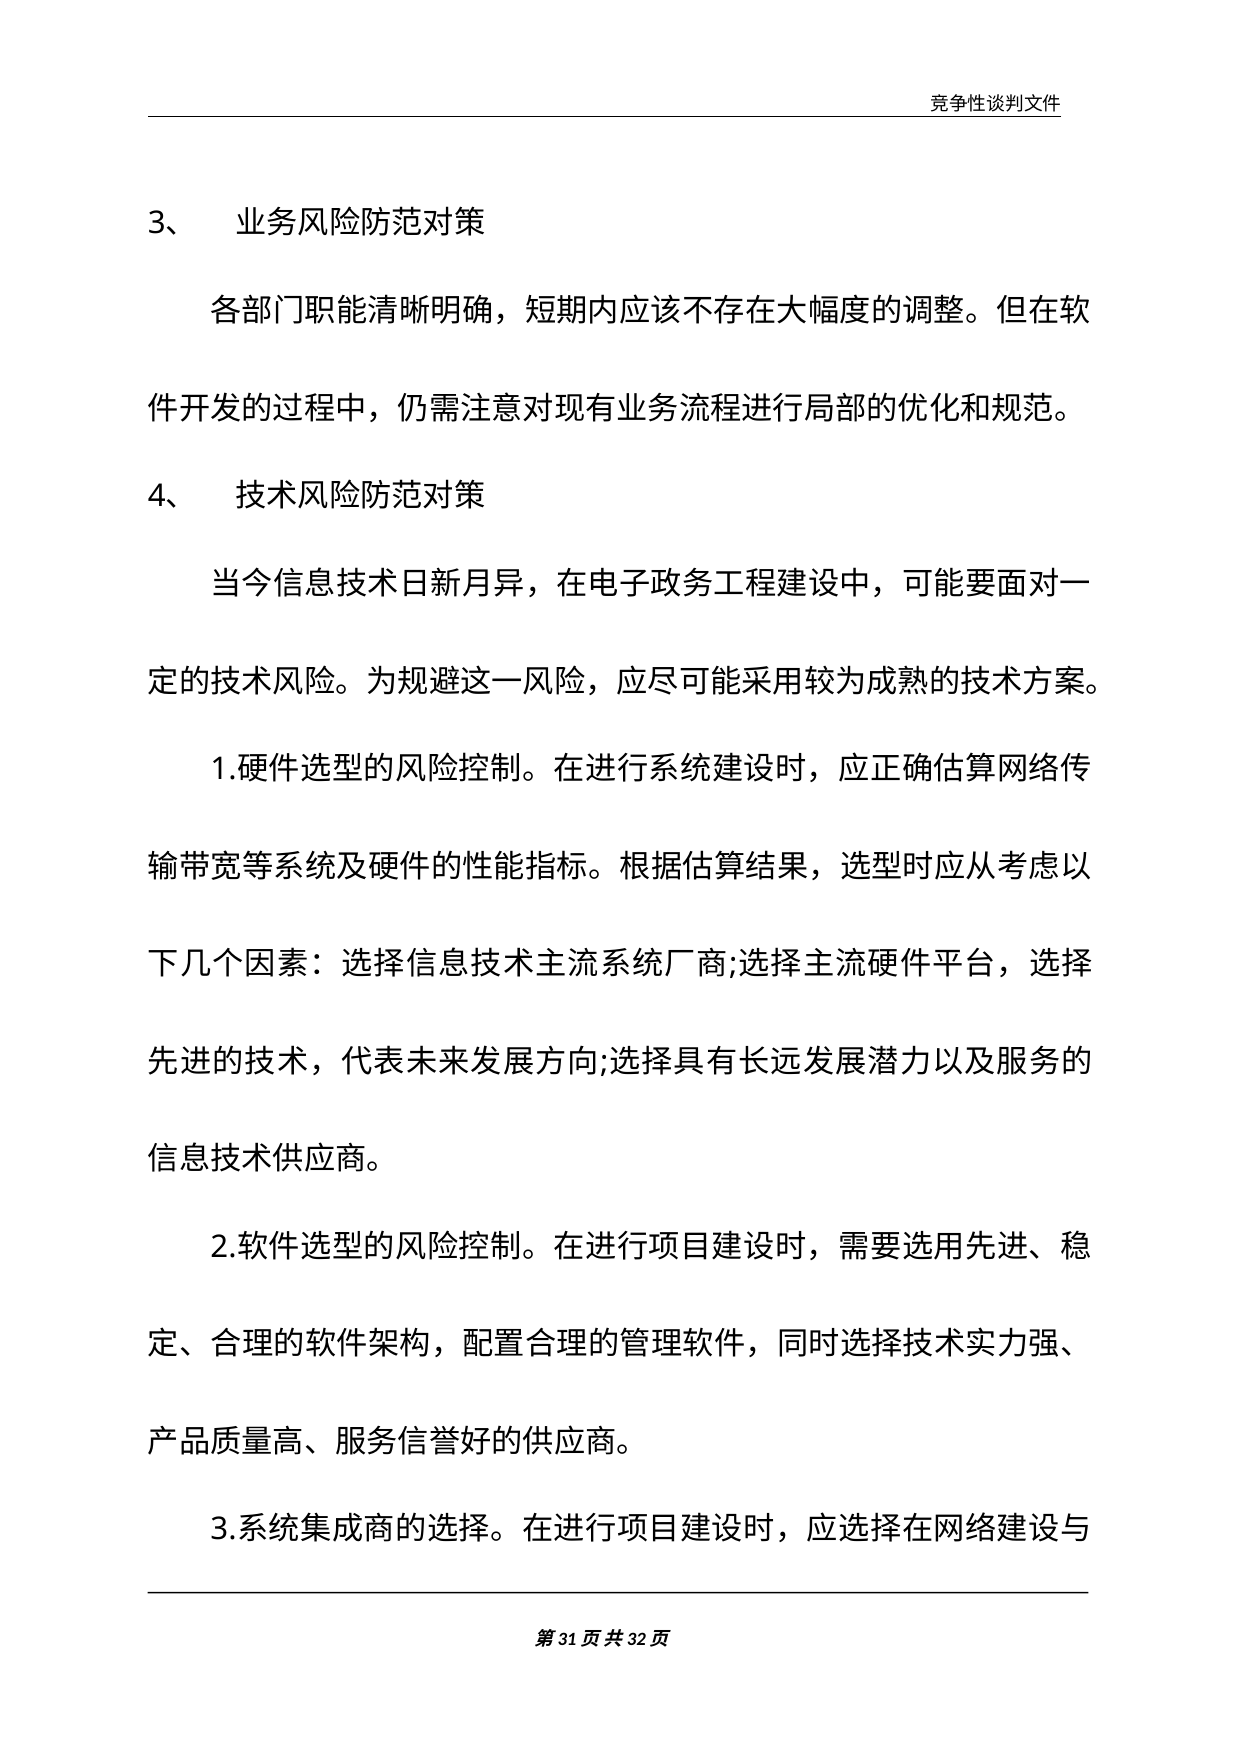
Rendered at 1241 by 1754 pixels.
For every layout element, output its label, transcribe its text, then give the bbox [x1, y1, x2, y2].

text 当今信息技术日新月异，在电子政务工程建设中，可能要面对一定的技术风险。为规避这一风险，应尽可能采用较为成熟的技术方案。 [148, 548, 1092, 711]
text 各部门职能清晰明确，短期内应该不存在大幅度的调整。但在软件开发的过程中，仍需注意对现有业务流程进行局部的优化和规范。 [148, 276, 1092, 438]
text 技术风险防范对策 [148, 461, 1092, 526]
text 1.硬件选型的风险控制。在进行系统建设时，应正确估算网络传输带宽等系统及硬件的性能指标。根据估算结果，选型时应从考虑以下几个因素：选择信息技术主流系统厂商;选择主流硬件平台，选择先进的技术，代表未来发展方向;选择具有长远发展潜力以及服务的信息技术供应商。 [148, 733, 1092, 1188]
text 业务风险防范对策 [148, 188, 1092, 253]
text 2.软件选型的风险控制。在进行项目建设时，需要选用先进、稳定、合理的软件架构，配置合理的管理软件，同时选择技术实力强、产品质量高、服务信誉好的供应商。 [148, 1211, 1092, 1471]
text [148, 1494, 1092, 1559]
